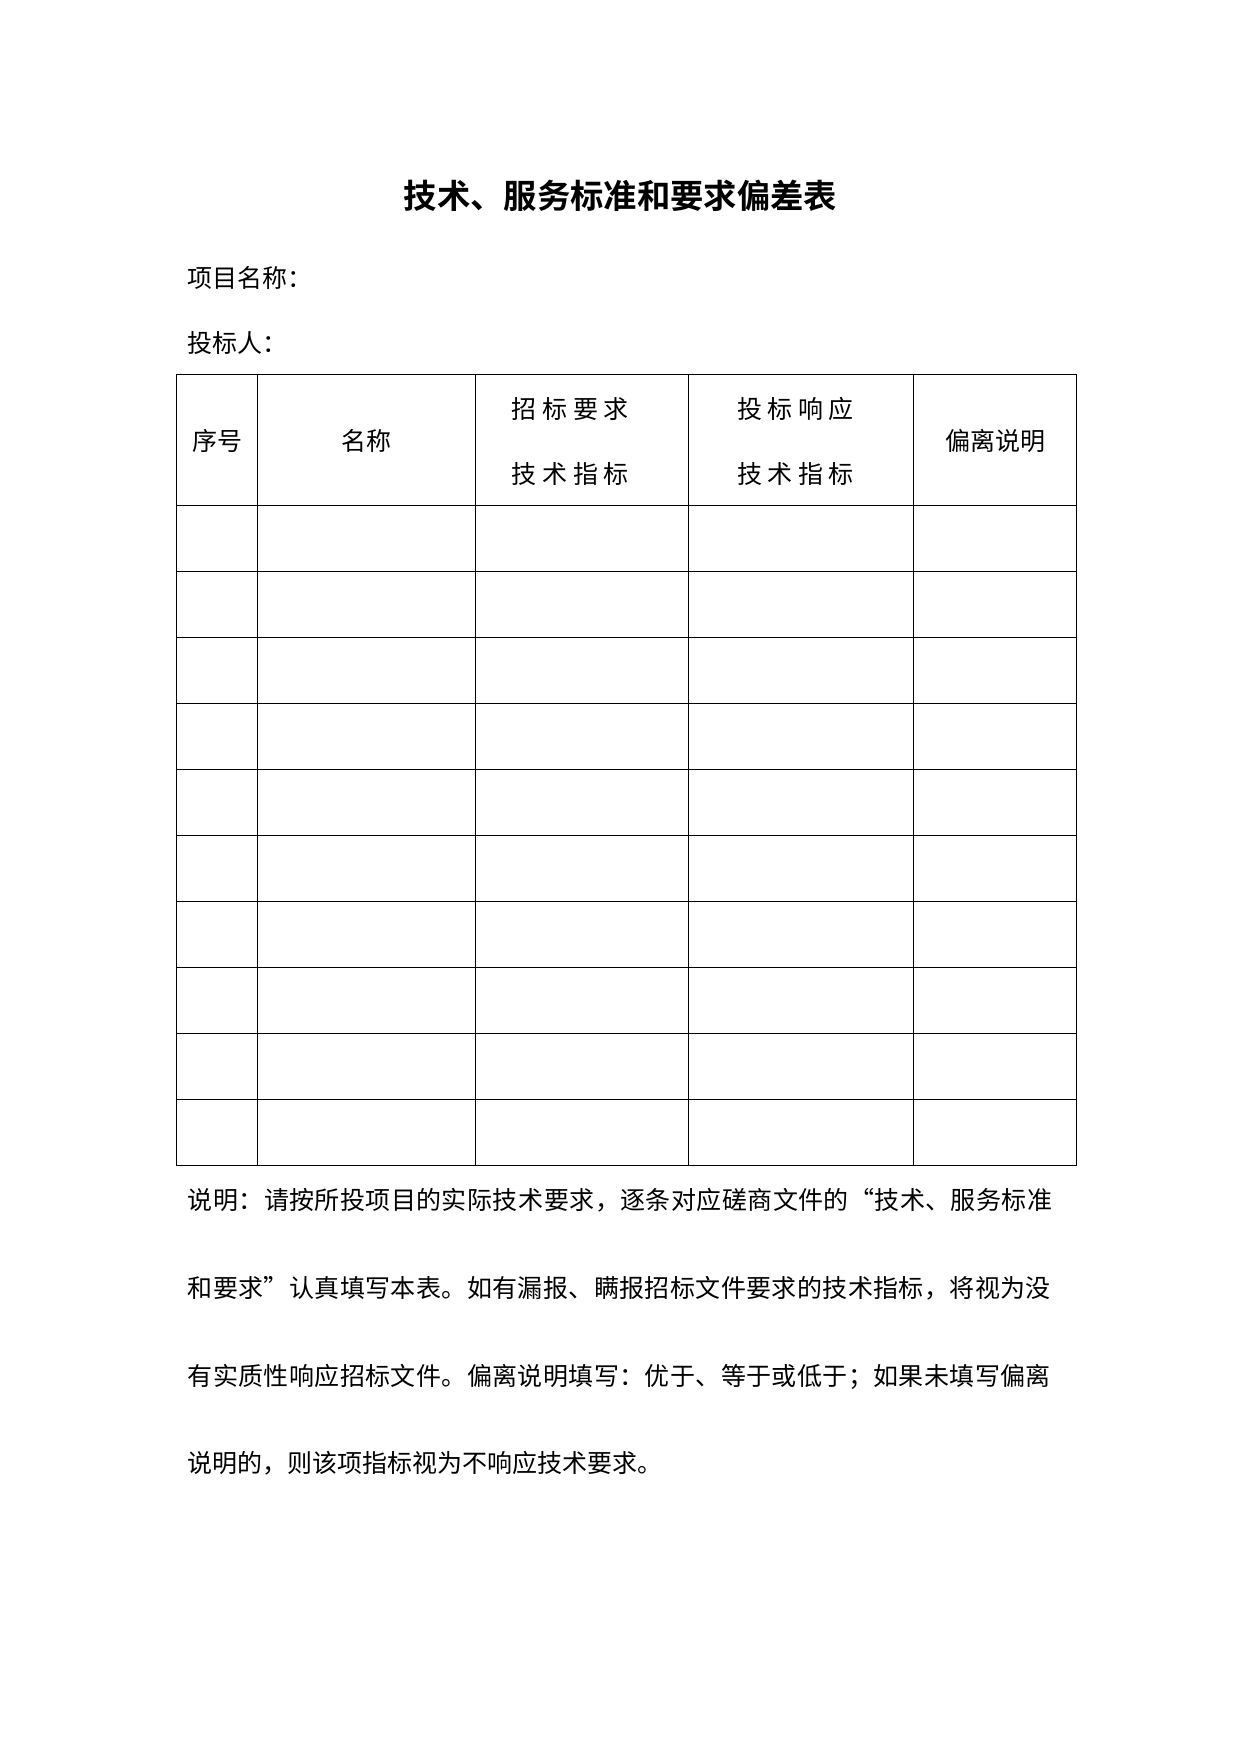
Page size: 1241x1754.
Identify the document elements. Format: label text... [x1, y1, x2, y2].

text 说明：请按所投项目的实际技术要求，逐条对应磋商文件的“技术、服务标准和要求”认真填写本表。如有漏报、瞒报招标文件要求的技术指标，将视为没有实质性响应招标文件。偏离说明填写：优于、等于或低于；如果未填写偏离说明的，则该项指标视为不响应技术要求。 [187, 1166, 1053, 1494]
table_cell [689, 770, 913, 835]
table_cell [914, 1100, 1076, 1165]
table_cell [177, 836, 257, 901]
table_cell [177, 1034, 257, 1099]
table_cell [177, 704, 257, 769]
table_cell [177, 1100, 257, 1165]
table_cell [258, 506, 475, 571]
text 技术、服务标准和要求偏差表 [187, 162, 1053, 227]
table_cell [689, 704, 913, 769]
table_cell [258, 770, 475, 835]
text 项目名称： [187, 244, 1053, 309]
table_cell [914, 506, 1076, 571]
table_cell [689, 572, 913, 637]
table_cell [476, 1034, 688, 1099]
table_cell [689, 1034, 913, 1099]
table_cell [476, 506, 688, 571]
table_header 偏离说明 [914, 375, 1076, 505]
table_cell [914, 1034, 1076, 1099]
table_cell [177, 770, 257, 835]
table_cell [689, 836, 913, 901]
table_cell [476, 770, 688, 835]
table_cell [177, 968, 257, 1033]
table_cell [258, 638, 475, 703]
table_cell [914, 902, 1076, 967]
table_header 投 标 响 应 技 术 指 标 [689, 375, 913, 505]
table_cell [914, 638, 1076, 703]
table_header 序号 [177, 375, 257, 505]
table_cell [914, 836, 1076, 901]
table_cell [476, 1100, 688, 1165]
table_cell [177, 638, 257, 703]
table_cell [914, 968, 1076, 1033]
text 投标人： [175, 309, 1053, 374]
table_cell [258, 1034, 475, 1099]
table_cell [476, 638, 688, 703]
table_cell [476, 968, 688, 1033]
table_cell [177, 506, 257, 571]
table_cell [177, 572, 257, 637]
table_cell [258, 704, 475, 769]
table_cell [258, 836, 475, 901]
table_cell [476, 704, 688, 769]
table_header 招 标 要 求 技 术 指 标 [476, 375, 688, 505]
table_cell [258, 572, 475, 637]
table_cell [914, 770, 1076, 835]
table_cell [258, 968, 475, 1033]
table_cell [689, 638, 913, 703]
table_cell [914, 704, 1076, 769]
table_cell [258, 1100, 475, 1165]
table_cell [258, 902, 475, 967]
table_header 名称 [258, 375, 475, 505]
table_cell [476, 572, 688, 637]
table_cell [689, 968, 913, 1033]
table_cell [914, 572, 1076, 637]
table_cell [689, 902, 913, 967]
table_cell [476, 902, 688, 967]
table_cell [689, 506, 913, 571]
table_cell [689, 1100, 913, 1165]
table_cell [177, 902, 257, 967]
table_cell [476, 836, 688, 901]
